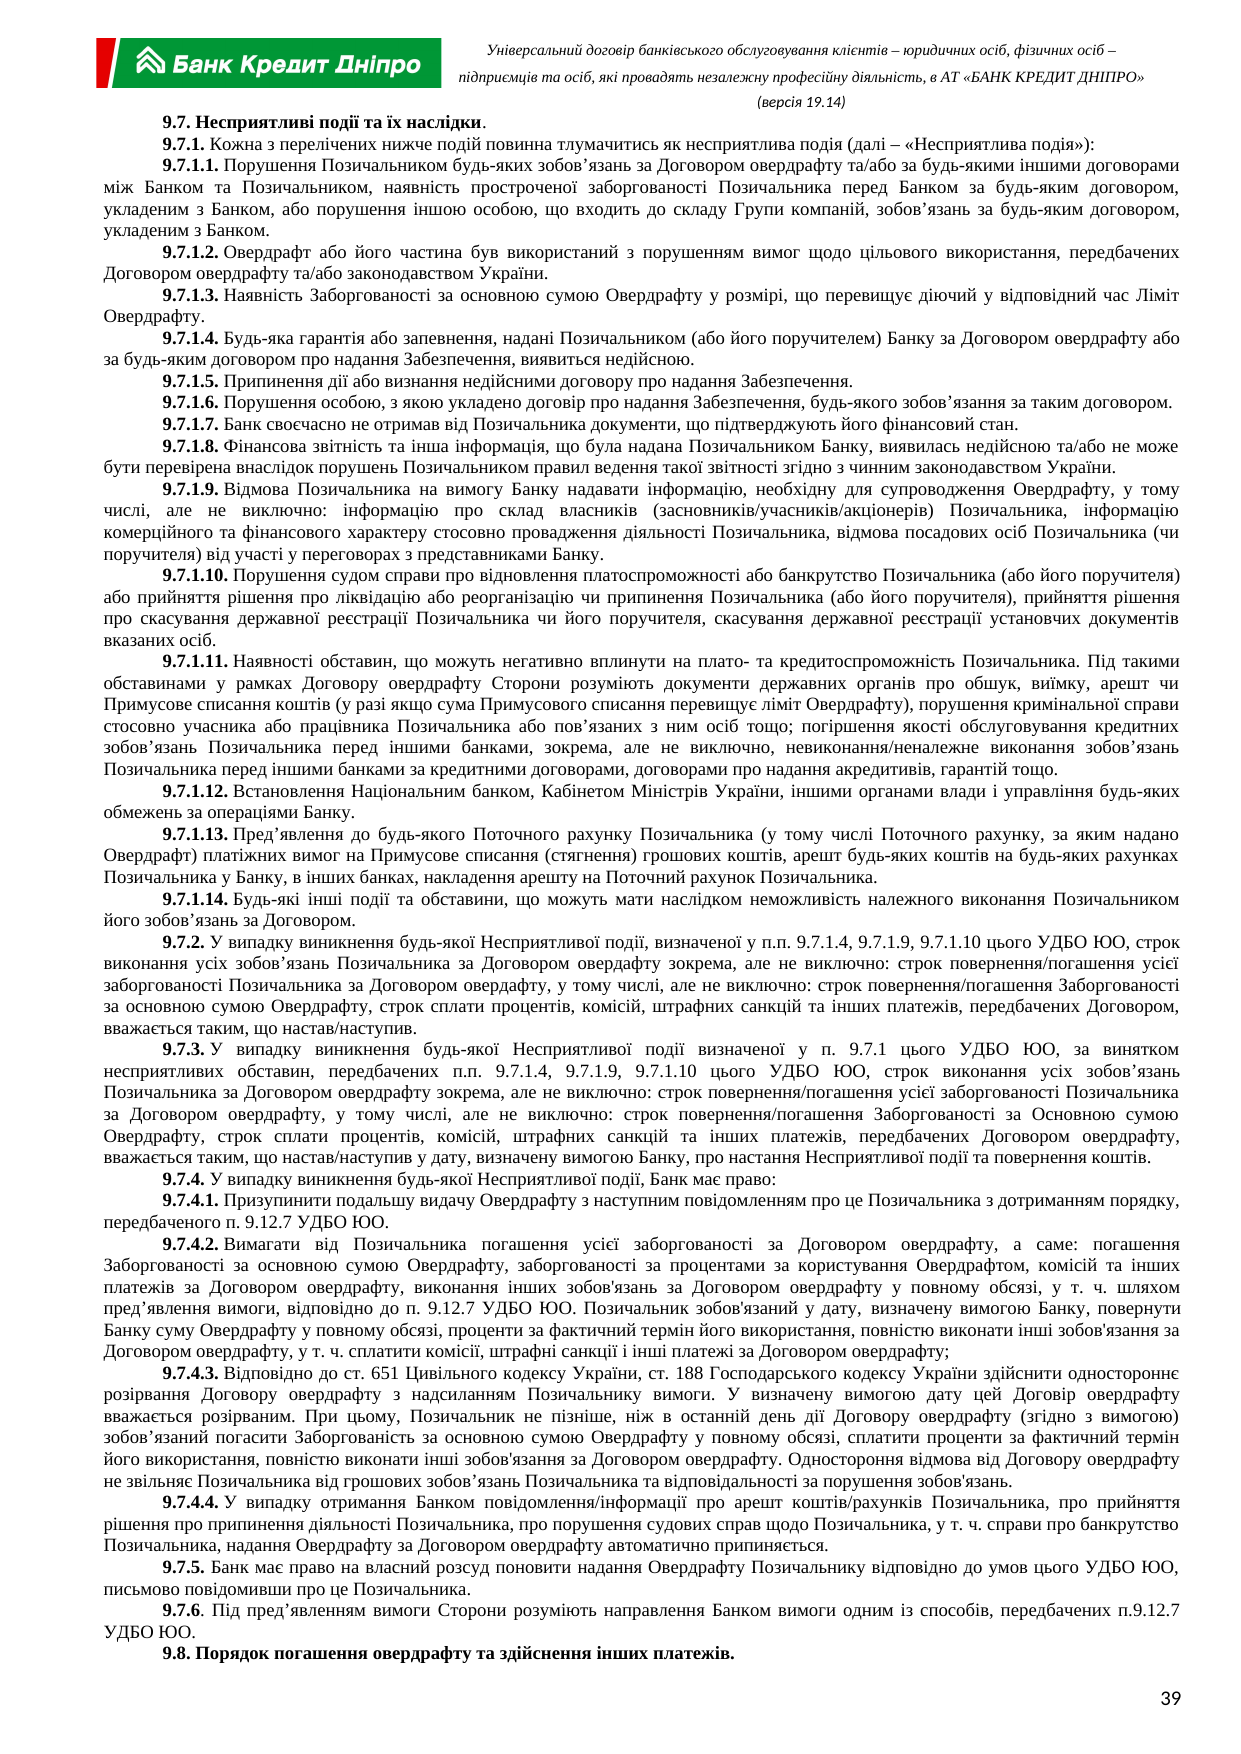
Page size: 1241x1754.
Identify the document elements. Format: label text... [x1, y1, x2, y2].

list Кожна з перелічених нижче подій повинна тлумачитись як несприятлива подія (далі – «Несприятлива подія»): [103, 133, 1181, 154]
list У випадку виникнення будь-якої Несприятливої події визначеної у п. 9.7.1 цього УДБО ЮО, за винятком несприятливих обставин, передбачених п.п. 9.7.1.4, 9.7.1.9, 9.7.1.10 цього УДБО ЮО, строк виконання усіх зобов’язань Позичальника за Договором овердрафту зокрема, але не виключно: строк повернення/погашення усієї заборгованості Позичальника за Договором овердрафту, у тому числі, але не виключно: строк повернення/погашення Заборгованості за Основною сумою Овердрафту, строк сплати процентів, комісій, штрафних санкцій та інших платежів, передбачених Договором овердрафту, вважається таким, що настав/наступив у дату, визначену вимогою Банку, про настання Несприятливої події та повернення коштів. [103, 1038, 1181, 1168]
list Наявності обставин, що можуть негативно вплинути на плато- та кредитоспроможність Позичальника. Під такими обставинами у рамках Договору овердрафту Сторони розуміють документи державних органів про обшук, виїмку, арешт чи Примусове списання коштів (у разі якщо сума Примусового списання перевищує ліміт Овердрафту), порушення кримінальної справи стосовно учасника або працівника Позичальника або пов’язаних з ним осіб тощо; погіршення якості обслуговування кредитних зобов’язань Позичальника перед іншими банками, зокрема, але не виключно, невиконання/неналежне виконання зобов’язань Позичальника перед іншими банками за кредитними договорами, договорами про надання акредитивів, гарантій тощо. [103, 650, 1181, 779]
picture [96, 38, 442, 88]
list 9.7.5. Банк має право на власний розсуд поновити надання Овердрафту Позичальнику відповідно до умов цього УДБО ЮО, письмово повідомивши про це Позичальника. [103, 1556, 1181, 1599]
list У випадку виникнення будь-якої Несприятливої події, Банк має право: [103, 1168, 1181, 1189]
list Припинення дії або визнання недійсними договору про надання Забезпечення. [103, 370, 1181, 391]
list Пред’явлення до будь-якого Поточного рахунку Позичальника (у тому числі Поточного рахунку, за яким надано Овердрафт) платіжних вимог на Примусове списання (стягнення) грошових коштів, арешт будь-яких коштів на будь-яких рахунках Позичальника у Банку, в інших банках, накладення арешту на Поточний рахунок Позичальника. [103, 823, 1181, 887]
list Відповідно до ст. 651 Цивільного кодексу України, ст. 188 Господарського кодексу України здійснити одностороннє розірвання Договору овердрафту з надсиланням Позичальнику вимоги. У визначену вимогою дату цей Договір овердрафту вважається розірваним. При цьому, Позичальник не пізніше, ніж в останній день дії Договору овердрафту (згідно з вимогою) зобов’язаний погасити Заборгованість за основною сумою Овердрафту у повному обсязі, сплатити проценти за фактичний термін його використання, повністю виконати інші зобов'язання за Договором овердрафту. Одностороння відмова від Договору овердрафту не звільняє Позичальника від грошових зобов’язань Позичальника та відповідальності за порушення зобов'язань. [103, 1362, 1181, 1491]
list Порушення Позичальником будь-яких зобов’язань за Договором овердрафту та/або за будь-якими іншими договорами між Банком та Позичальником, наявність простроченої заборгованості Позичальника перед Банком за будь-яким договором, укладеним з Банком, або порушення іншою особою, що входить до складу Групи компаній, зобов’язань за будь-яким договором, укладеним з Банком. [103, 154, 1181, 241]
list Наявність Заборгованості за основною сумою Овердрафту у розмірі, що перевищує діючий у відповідний час Ліміт Овердрафту. [103, 284, 1181, 327]
list Фінансова звітність та інша інформація, що була надана Позичальником Банку, виявилась недійсною та/або не може бути перевірена внаслідок порушень Позичальником правил ведення такої звітності згідно з чинним законодавством України. [103, 434, 1181, 478]
list Будь-які інші події та обставини, що можуть мати наслідком неможливість належного виконання Позичальником його зобов’язань за Договором. [103, 887, 1181, 931]
list Порушення особою, з якою укладено договір про надання Забезпечення, будь-якого зобов’язання за таким договором. [103, 391, 1181, 413]
list У випадку отримання Банком повідомлення/інформації про арешт коштів/рахунків Позичальника, про прийняття рішення про припинення діяльності Позичальника, про порушення судових справ щодо Позичальника, у т. ч. справи про банкрутство Позичальника, надання Овердрафту за Договором овердрафту автоматично припиняється. [103, 1491, 1181, 1556]
list 9.7.6. Під пред’явленням вимоги Сторони розуміють направлення Банком вимоги одним із способів, передбачених п.9.12.7 УДБО ЮО. [103, 1599, 1181, 1642]
list Несприятливі події та їх наслідки. [103, 85, 1181, 133]
list У випадку виникнення будь-якої Несприятливої події, визначеної у п.п. 9.7.1.4, 9.7.1.9, 9.7.1.10 цього УДБО ЮО, строк виконання усіх зобов’язань Позичальника за Договором овердафту зокрема, але не виключно: строк повернення/погашення усієї заборгованості Позичальника за Договором овердафту, у тому числі, але не виключно: строк повернення/погашення Заборгованості за основною сумою Овердрафту, строк сплати процентів, комісій, штрафних санкцій та інших платежів, передбачених Договором, вважається таким, що настав/наступив. [103, 931, 1181, 1038]
list Порядок погашення овердрафту та здійснення інших платежів. [103, 1642, 1181, 1664]
list Банк своєчасно не отримав від Позичальника документи, що підтверджують його фінансовий стан. [103, 413, 1181, 434]
list Призупинити подальшу видачу Овердрафту з наступним повідомленням про це Позичальника з дотриманням порядку, передбаченого п. 9.12.7 УДБО ЮО. [103, 1189, 1181, 1232]
list Вимагати від Позичальника погашення усієї заборгованості за Договором овердрафту, а саме: погашення Заборгованості за основною сумою Овердрафту, заборгованості за процентами за користування Овердрафтом, комісій та інших платежів за Договором овердрафту, виконання інших зобов'язань за Договором овердрафту у повному обсязі, у т. ч. шляхом пред’явлення вимоги, відповідно до п. 9.12.7 УДБО ЮО. Позичальник зобов'язаний у дату, визначену вимогою Банку, повернути Банку суму Овердрафту у повному обсязі, проценти за фактичний термін його використання, повністю виконати інші зобов'язання за Договором овердрафту, у т. ч. сплатити комісії, штрафні санкції і інші платежі за Договором овердрафту; [103, 1232, 1181, 1362]
list Овердрафт або його частина був використаний з порушенням вимог щодо цільового використання, передбачених Договором овердрафту та/або законодавством України. [103, 241, 1181, 284]
list Відмова Позичальника на вимогу Банку надавати інформацію, необхідну для супроводження Овердрафту, у тому числі, але не виключно: інформацію про склад власників (засновників/учасників/акціонерів) Позичальника, інформацію комерційного та фінансового характеру стосовно провадження діяльності Позичальника, відмова посадових осіб Позичальника (чи поручителя) від участі у переговорах з представниками Банку. [103, 478, 1181, 564]
list Будь-яка гарантія або запевнення, надані Позичальником (або його поручителем) Банку за Договором овердрафту або за будь-яким договором про надання Забезпечення, виявиться недійсною. [103, 327, 1181, 370]
list Порушення судом справи про відновлення платоспроможності або банкрутство Позичальника (або його поручителя) або прийняття рішення про ліквідацію або реорганізацію чи припинення Позичальника (або його поручителя), прийняття рішення про скасування державної реєстрації Позичальника чи його поручителя, скасування державної реєстрації установчих документів вказаних осіб. [103, 564, 1181, 650]
list Встановлення Національним банком, Кабінетом Міністрів України, іншими органами влади і управління будь-яких обмежень за операціями Банку. [103, 779, 1181, 823]
